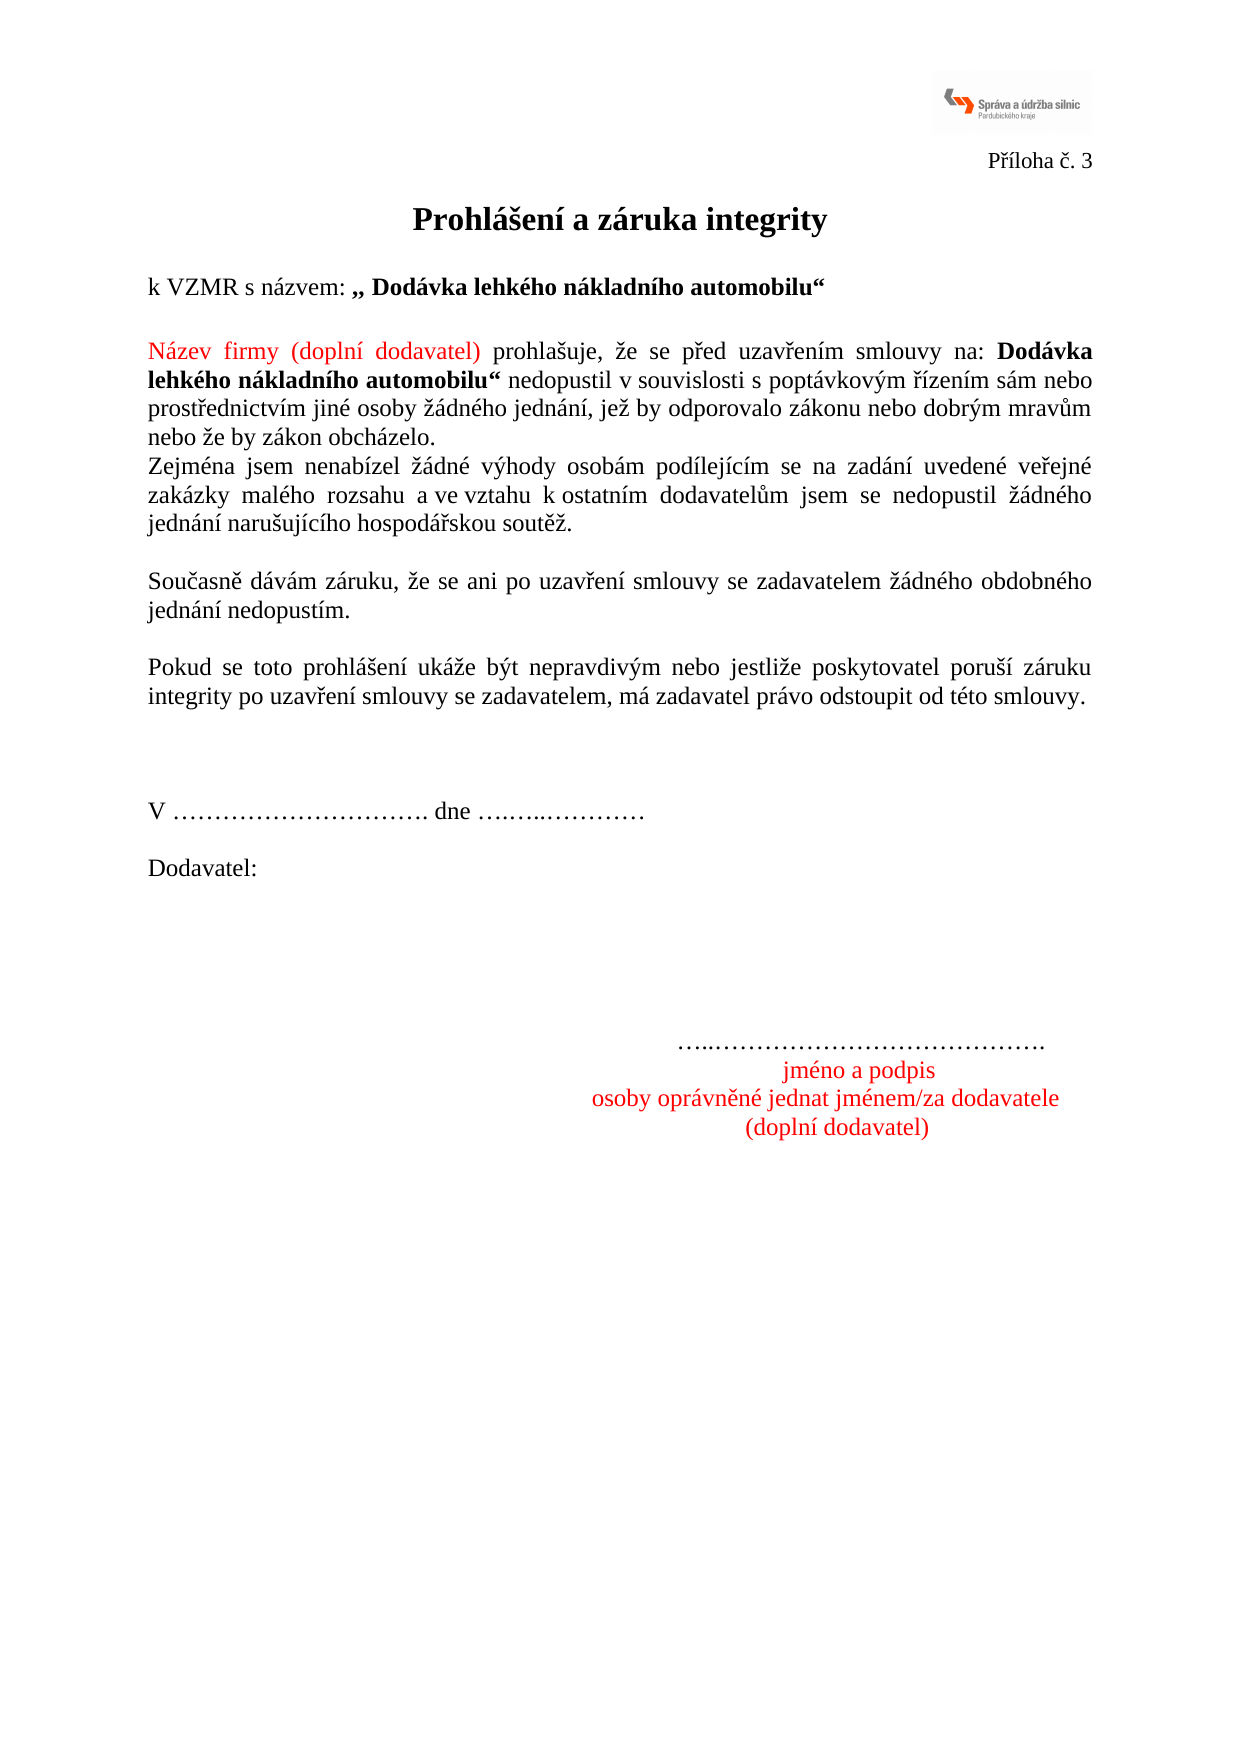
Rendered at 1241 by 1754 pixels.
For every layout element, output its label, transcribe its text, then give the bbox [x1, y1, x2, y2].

text Dodavatel: [148, 853, 1093, 882]
text Zejména jsem nenabízel žádné výhody osobám podílejícím se na zadání uvedené veřejné zakázky malého rozsahu a ve vztahu k ostatním dodavatelům jsem se nedopustil žádného jednání narušujícího hospodářskou soutěž. [148, 451, 1093, 537]
text Současně dávám záruku, že se ani po uzavření smlouvy se zadavatelem žádného obdobného jednání nedopustím. [148, 566, 1093, 623]
text osoby oprávněné jednat jménem/za dodavatele [148, 1083, 1093, 1112]
text k VZMR s názvem: ,, Dodávka lehkého nákladního automobilu“ [148, 272, 1093, 301]
text …..…………………………………. [664, 1026, 1093, 1055]
text V …………………………. dne ….…..………… [148, 796, 1093, 825]
text Pokud se toto prohlášení ukáže být nepravdivým nebo jestliže poskytovatel poruší záruku integrity po uzavření smlouvy se zadavatelem, má zadavatel právo odstoupit od této smlouvy. [148, 652, 1093, 710]
picture [931, 70, 1093, 135]
text Prohlášení a záruka integrity [148, 199, 1093, 237]
text Název firmy (doplní dodavatel) prohlašuje, že se před uzavřením smlouvy na: Dodávka lehkého nákladního automobilu“ nedopustil v souvislosti s poptávkovým řízením sám nebo prostřednictvím jiné osoby žádného jednání, jež by odporovalo zákonu nebo dobrým mravům nebo že by zákon obcházelo. [148, 336, 1093, 451]
text (doplní dodavatel) [590, 1112, 1093, 1141]
text Příloha č. 3 [148, 148, 1093, 174]
text jméno a podpis [590, 1055, 1093, 1083]
